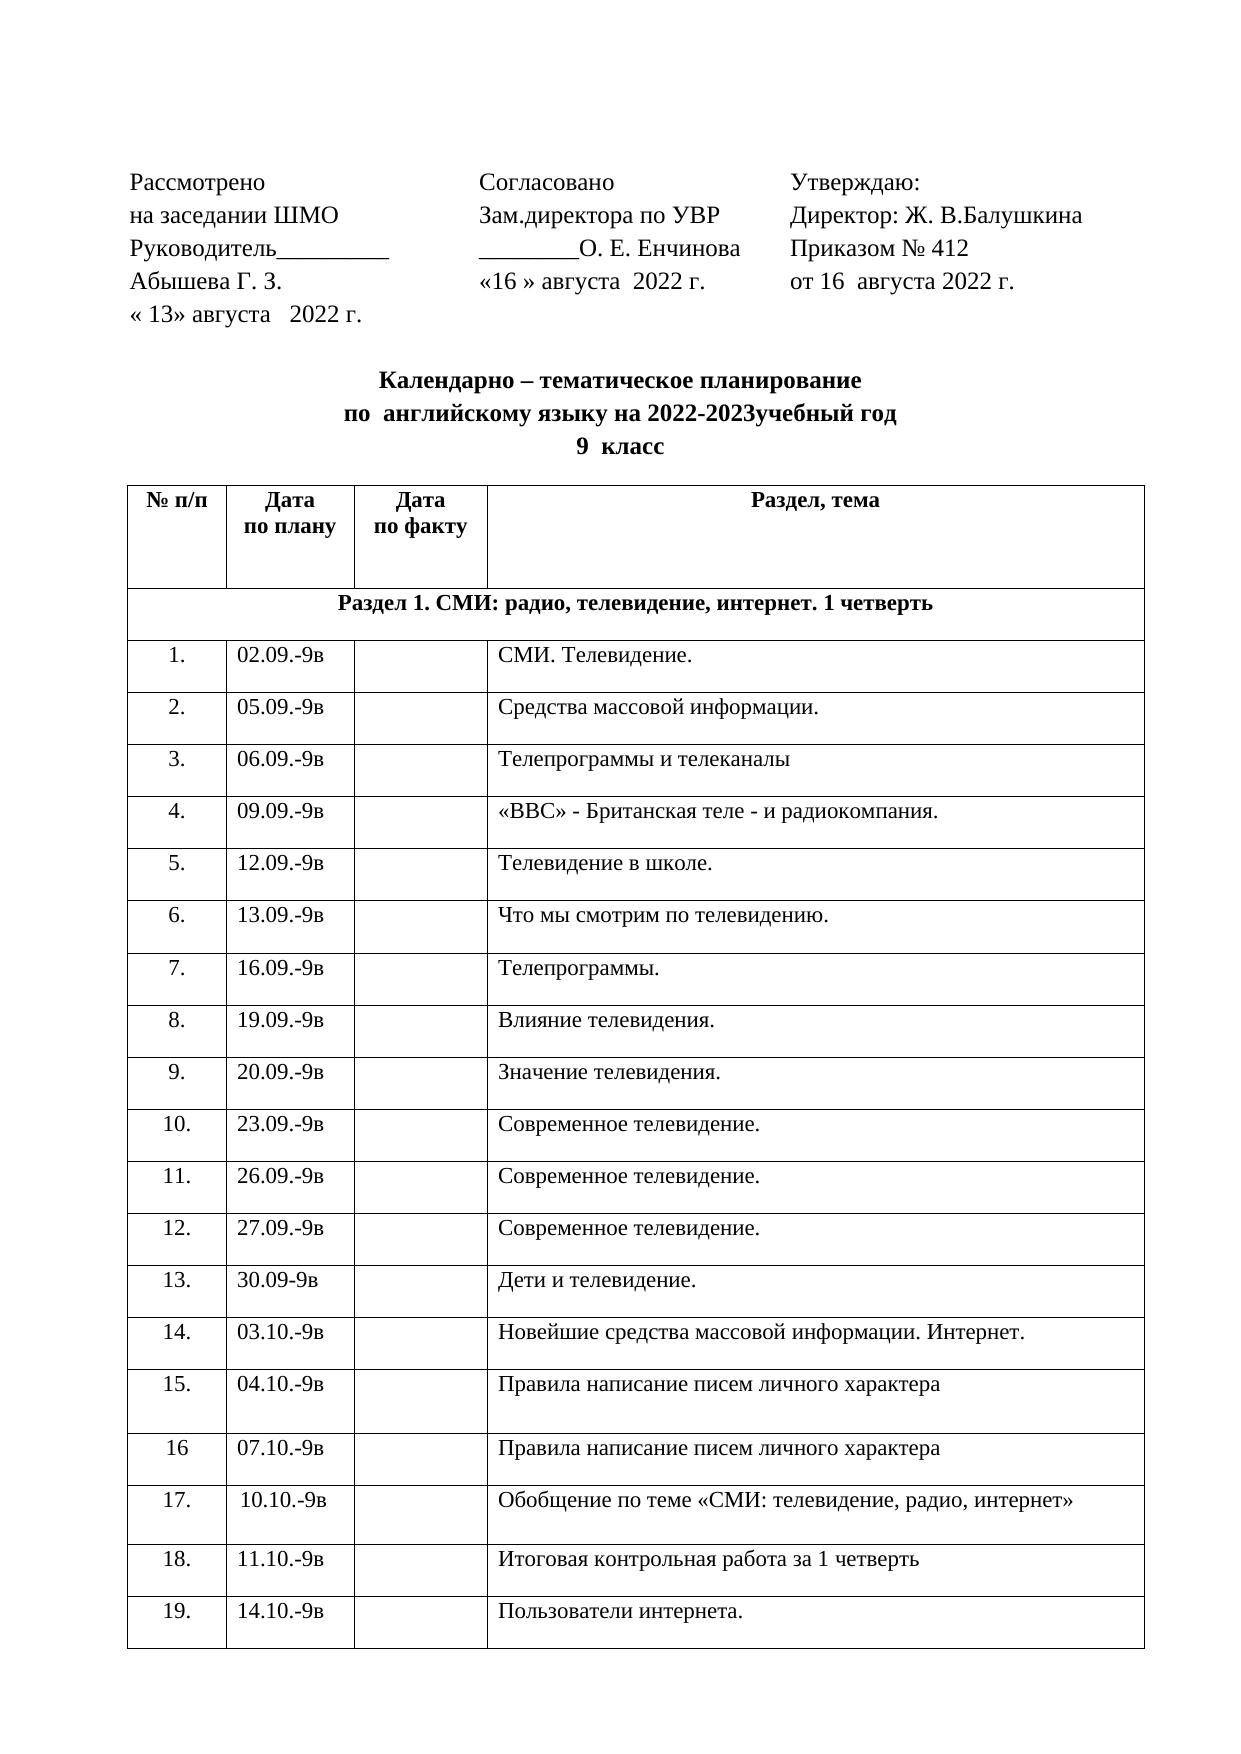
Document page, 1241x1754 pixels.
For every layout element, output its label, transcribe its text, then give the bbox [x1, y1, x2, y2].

text Календарно – тематическое планирование [118, 365, 1122, 394]
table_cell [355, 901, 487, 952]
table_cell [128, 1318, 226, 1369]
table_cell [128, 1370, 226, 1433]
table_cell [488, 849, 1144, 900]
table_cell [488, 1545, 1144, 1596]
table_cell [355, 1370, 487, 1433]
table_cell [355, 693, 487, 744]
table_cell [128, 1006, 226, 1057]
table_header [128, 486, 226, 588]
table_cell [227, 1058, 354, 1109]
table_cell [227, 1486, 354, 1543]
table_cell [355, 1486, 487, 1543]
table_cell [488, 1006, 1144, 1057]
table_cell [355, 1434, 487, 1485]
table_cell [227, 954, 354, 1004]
text 9 класс [118, 431, 1122, 460]
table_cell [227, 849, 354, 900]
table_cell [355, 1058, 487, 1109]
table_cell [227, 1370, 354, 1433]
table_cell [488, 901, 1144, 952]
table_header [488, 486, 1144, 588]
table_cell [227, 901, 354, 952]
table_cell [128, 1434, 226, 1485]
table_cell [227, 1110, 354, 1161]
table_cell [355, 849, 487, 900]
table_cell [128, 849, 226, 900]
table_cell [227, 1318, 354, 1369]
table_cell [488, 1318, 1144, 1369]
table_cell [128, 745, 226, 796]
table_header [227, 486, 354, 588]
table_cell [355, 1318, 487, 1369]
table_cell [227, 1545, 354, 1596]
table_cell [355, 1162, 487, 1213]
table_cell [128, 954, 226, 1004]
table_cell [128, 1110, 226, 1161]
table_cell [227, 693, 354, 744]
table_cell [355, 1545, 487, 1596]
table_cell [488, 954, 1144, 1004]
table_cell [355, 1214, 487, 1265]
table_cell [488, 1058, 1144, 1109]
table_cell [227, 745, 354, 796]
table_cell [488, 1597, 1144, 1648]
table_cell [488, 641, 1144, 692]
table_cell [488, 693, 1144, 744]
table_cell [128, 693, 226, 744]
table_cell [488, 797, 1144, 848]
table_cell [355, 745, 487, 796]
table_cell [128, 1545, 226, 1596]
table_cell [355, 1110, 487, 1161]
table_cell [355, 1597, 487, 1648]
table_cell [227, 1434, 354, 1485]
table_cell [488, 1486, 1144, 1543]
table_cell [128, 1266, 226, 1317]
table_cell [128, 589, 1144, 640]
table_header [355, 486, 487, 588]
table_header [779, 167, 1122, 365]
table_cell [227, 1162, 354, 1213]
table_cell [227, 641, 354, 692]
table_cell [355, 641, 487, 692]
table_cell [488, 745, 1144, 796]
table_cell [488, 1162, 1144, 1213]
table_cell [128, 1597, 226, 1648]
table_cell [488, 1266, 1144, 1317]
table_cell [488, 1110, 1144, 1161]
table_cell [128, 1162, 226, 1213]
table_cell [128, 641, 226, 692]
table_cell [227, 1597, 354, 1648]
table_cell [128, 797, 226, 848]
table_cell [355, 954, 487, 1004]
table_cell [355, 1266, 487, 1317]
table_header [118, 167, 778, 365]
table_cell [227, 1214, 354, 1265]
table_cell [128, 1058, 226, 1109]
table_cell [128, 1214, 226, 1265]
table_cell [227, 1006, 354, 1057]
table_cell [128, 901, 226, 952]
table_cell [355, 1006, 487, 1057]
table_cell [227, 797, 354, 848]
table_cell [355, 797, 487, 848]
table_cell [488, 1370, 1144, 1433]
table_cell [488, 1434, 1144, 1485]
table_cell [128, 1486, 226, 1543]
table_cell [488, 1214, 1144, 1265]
text по английскому языку на 2022-2023учебный год [118, 398, 1122, 427]
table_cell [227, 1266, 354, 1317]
